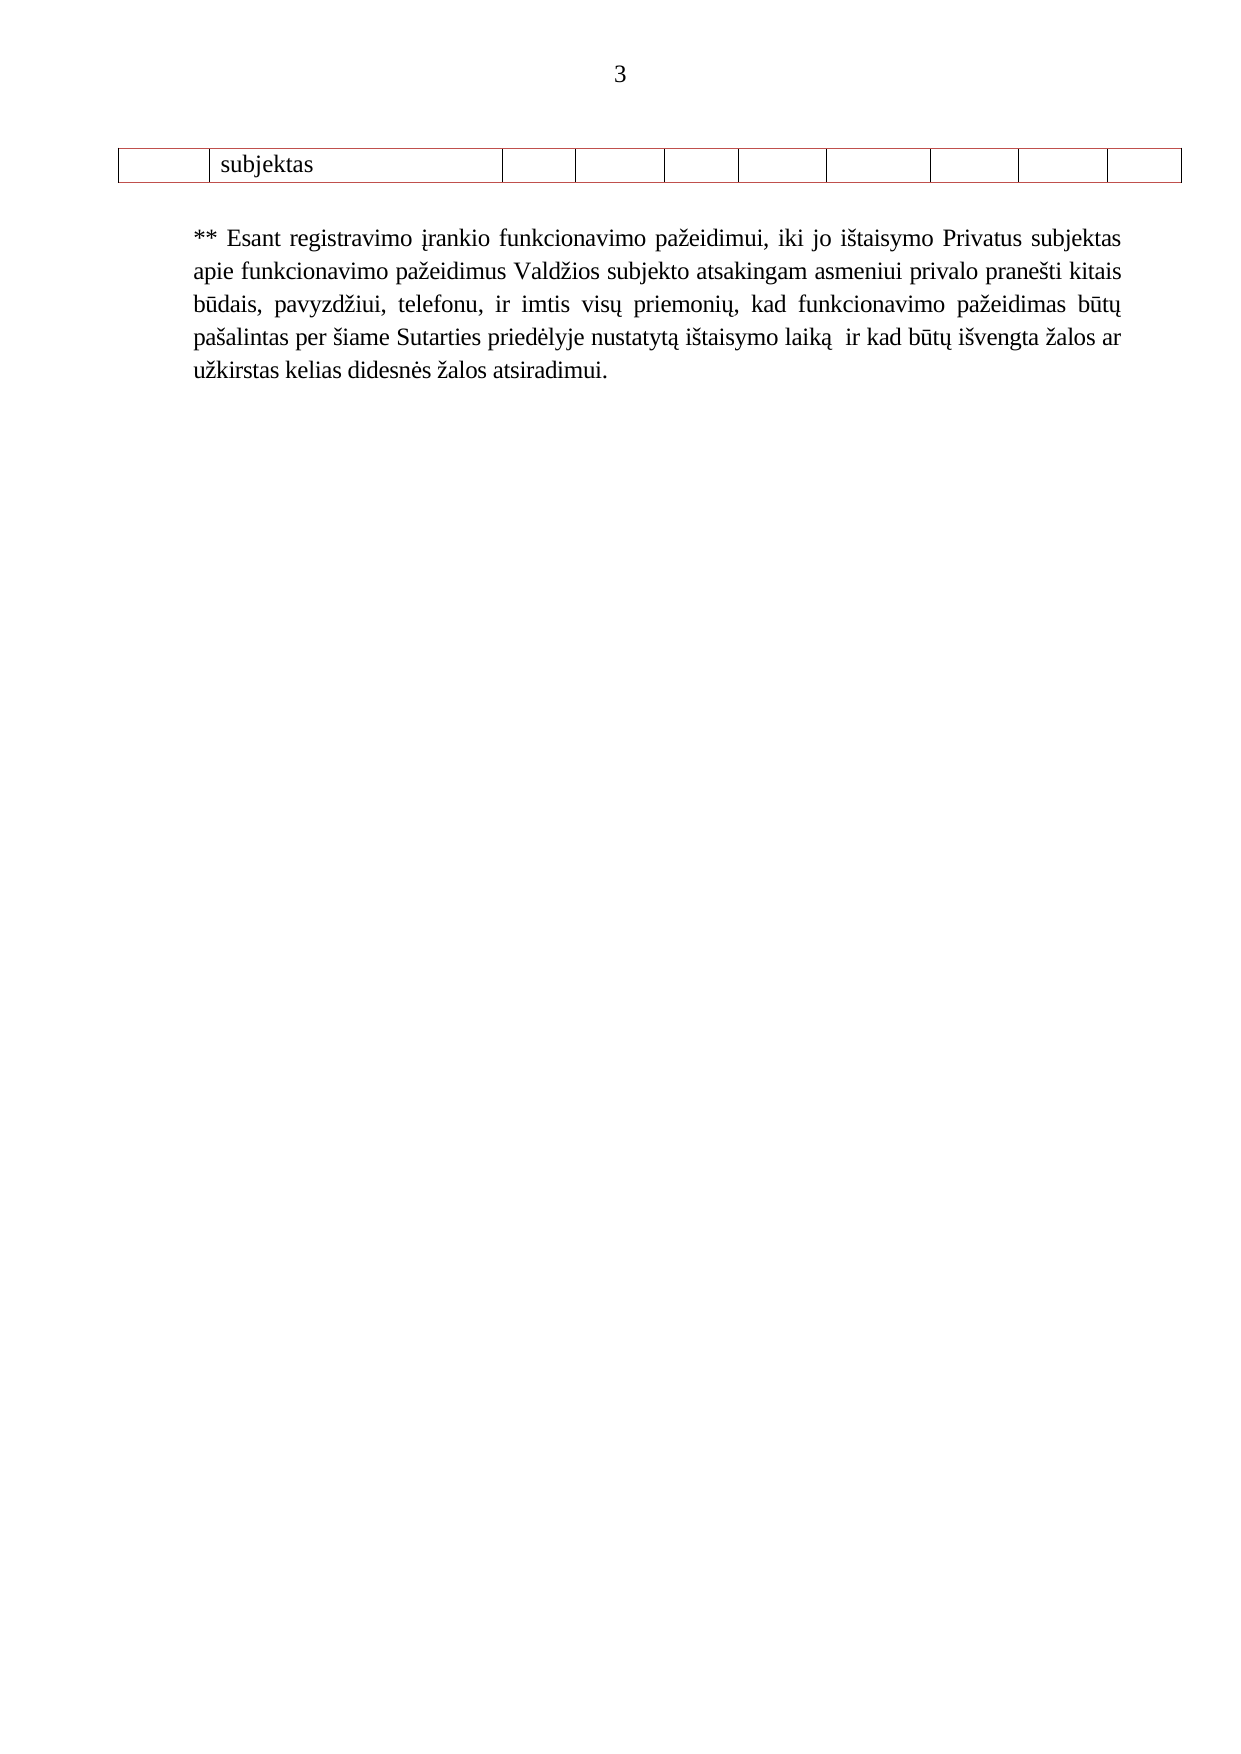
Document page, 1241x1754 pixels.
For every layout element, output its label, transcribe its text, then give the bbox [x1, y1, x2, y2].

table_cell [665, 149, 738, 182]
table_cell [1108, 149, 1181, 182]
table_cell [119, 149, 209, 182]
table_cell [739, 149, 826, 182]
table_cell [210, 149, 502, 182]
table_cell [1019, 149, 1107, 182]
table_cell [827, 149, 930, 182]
text ** Esant registravimo įrankio funkcionavimo pažeidimui, iki jo ištaisymo Privatus subjektas apie funkcionavimo pažeidimus Valdžios subjekto atsakingam asmeniui privalo pranešti kitais būdais, pavyzdžiui, telefonu, ir imtis visų priemonių, kad funkcionavimo pažeidimas būtų pašalintas per šiame Sutarties priedėlyje nustatytą ištaisymo laiką ir kad būtų išvengta žalos ar užkirstas kelias didesnės žalos atsiradimui. [193, 223, 1122, 384]
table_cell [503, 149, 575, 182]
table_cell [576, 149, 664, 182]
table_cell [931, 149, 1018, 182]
